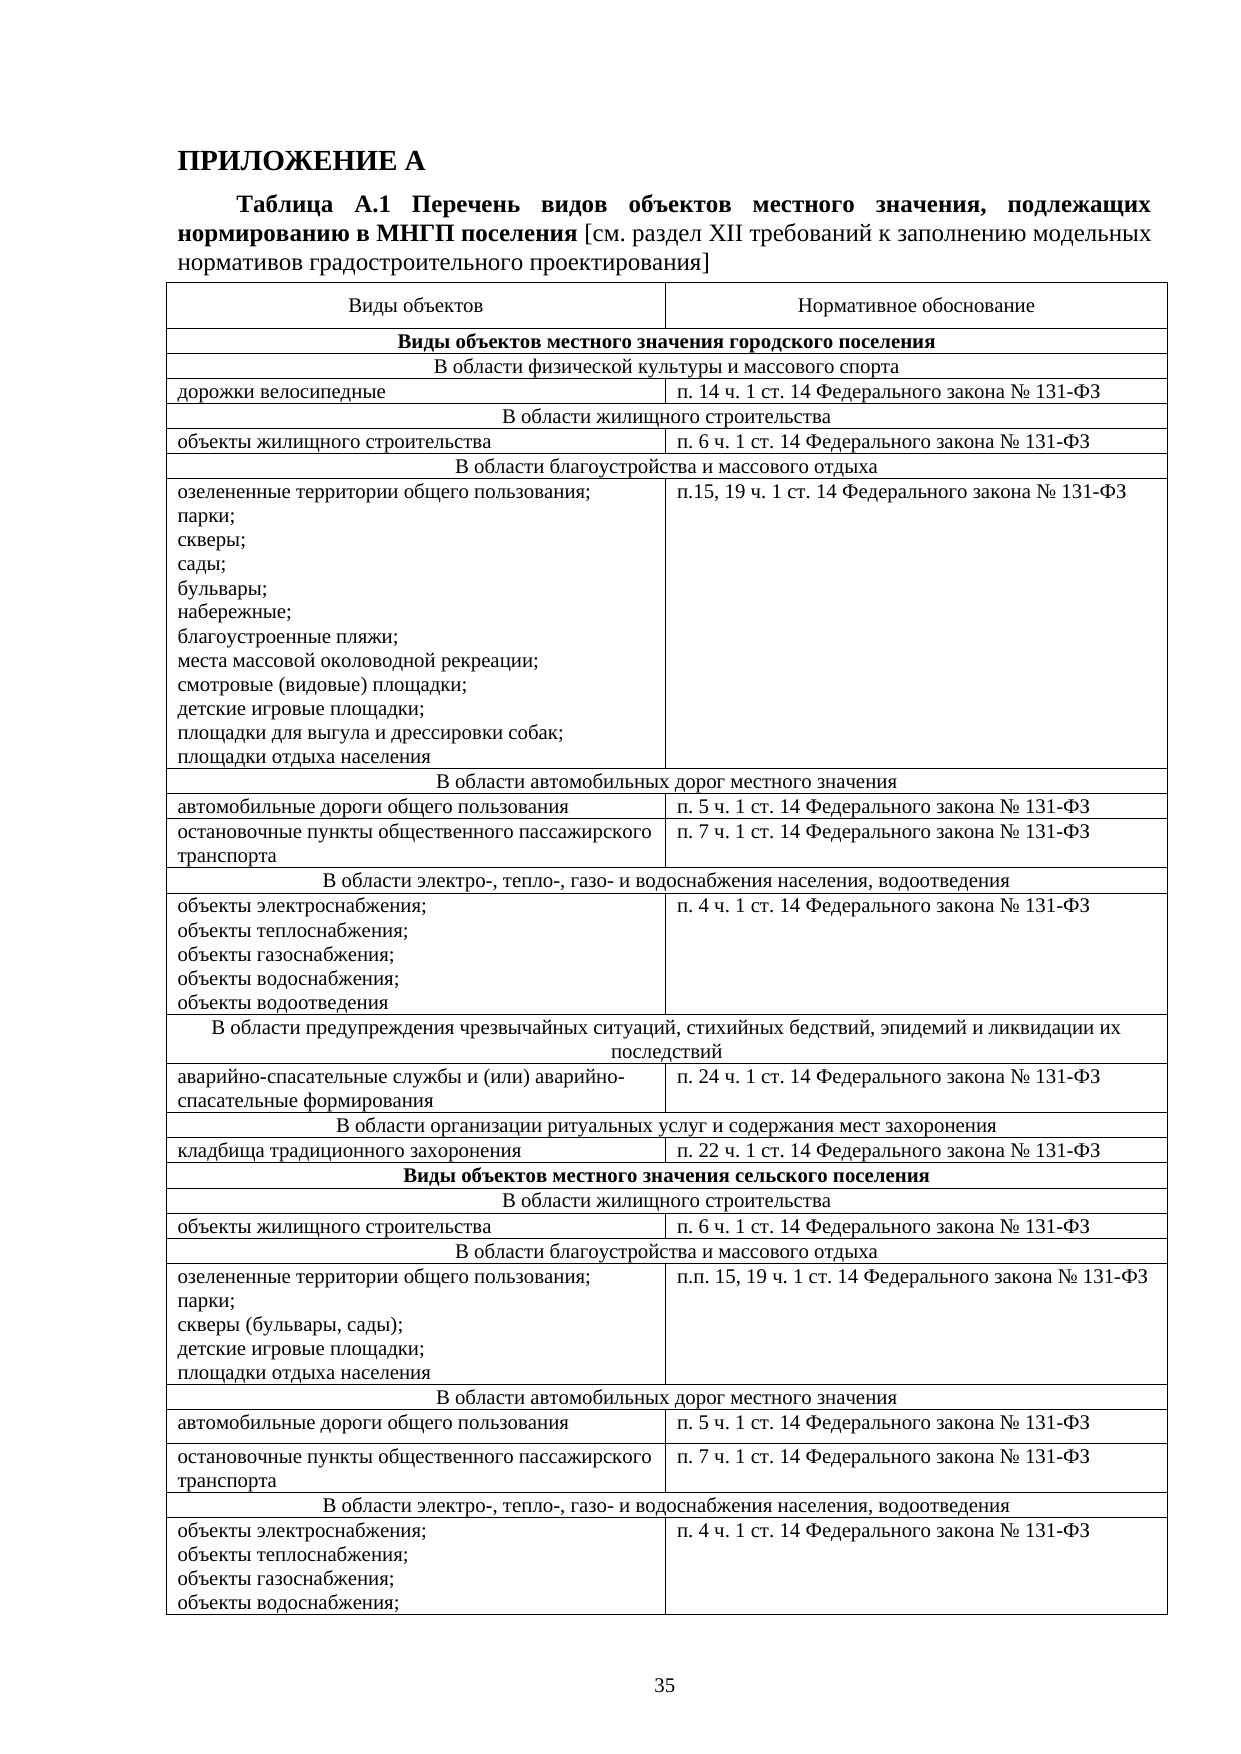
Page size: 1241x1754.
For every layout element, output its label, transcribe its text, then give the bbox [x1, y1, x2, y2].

table_cell В области автомобильных дорог местного значения [167, 1385, 1167, 1409]
table_cell объекты жилищного строительства [167, 429, 665, 453]
table_cell кладбища традиционного захоронения [167, 1138, 665, 1162]
table_cell В области благоустройства и массового отдыха [167, 1239, 1167, 1263]
table_cell Виды объектов местного значения сельского поселения [167, 1163, 1167, 1187]
table_cell озелененные территории общего пользования; парки; скверы (бульвары, сады); детские игровые площадки; площадки отдыха населения [167, 1264, 665, 1384]
table_cell В области благоустройства и массового отдыха [167, 454, 1167, 478]
table_cell Виды объектов местного значения городского поселения [167, 329, 1167, 353]
table_cell п. 4 ч. 1 ст. 14 Федерального закона № 131-ФЗ [666, 894, 1167, 1014]
table_cell автомобильные дороги общего пользования [167, 794, 665, 818]
table_cell п. 5 ч. 1 ст. 14 Федерального закона № 131-ФЗ [666, 1410, 1167, 1443]
table_cell остановочные пункты общественного пассажирского транспорта [167, 1444, 665, 1492]
table_cell п. 5 ч. 1 ст. 14 Федерального закона № 131-ФЗ [666, 794, 1167, 818]
table_cell п. 7 ч. 1 ст. 14 Федерального закона № 131-ФЗ [666, 819, 1167, 867]
table_header Виды объектов [167, 283, 665, 327]
table_cell п. 14 ч. 1 ст. 14 Федерального закона № 131-ФЗ [666, 379, 1167, 403]
table_cell объекты жилищного строительства [167, 1214, 665, 1238]
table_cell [167, 1518, 665, 1614]
table_cell В области физической культуры и массового спорта [167, 354, 1167, 378]
table_cell В области жилищного строительства [167, 1189, 1167, 1212]
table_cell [666, 1518, 1167, 1614]
table_cell В области предупреждения чрезвычайных ситуаций, стихийных бедствий, эпидемий и ликвидации их последствий [167, 1015, 1167, 1063]
table_cell объекты электроснабжения; объекты теплоснабжения; объекты газоснабжения; объекты водоснабжения; объекты водоотведения [167, 894, 665, 1014]
table_cell озелененные территории общего пользования; парки; скверы; сады; бульвары; набережные; благоустроенные пляжи; места массовой околоводной рекреации; смотровые (видовые) площадки; детские игровые площадки; площадки для выгула и дрессировки собак; площадки отдыха населения [167, 479, 665, 768]
table_cell аварийно-спасательные службы и (или) аварийно-спасательные формирования [167, 1064, 665, 1112]
table_cell В области автомобильных дорог местного значения [167, 769, 1167, 793]
table_cell дорожки велосипедные [167, 379, 665, 403]
text Таблица А.1 Перечень видов объектов местного значения, подлежащих нормированию в МНГП поселения [см. раздел XII требований к заполнению модельных нормативов градостроительного проектирования] [177, 189, 1152, 275]
table_cell п. 22 ч. 1 ст. 14 Федерального закона № 131-ФЗ [666, 1138, 1167, 1162]
table_cell п. 6 ч. 1 ст. 14 Федерального закона № 131-ФЗ [666, 1214, 1167, 1238]
table_cell В области электро-, тепло-, газо- и водоснабжения населения, водоотведения [167, 868, 1167, 892]
table_cell В области организации ритуальных услуг и содержания мест захоронения [167, 1113, 1167, 1137]
table_header Нормативное обоснование [666, 283, 1167, 327]
text ПРИЛОЖЕНИЕ А [177, 143, 1152, 177]
table_cell В области электро-, тепло-, газо- и водоснабжения населения, водоотведения [167, 1493, 1167, 1517]
table_cell автомобильные дороги общего пользования [167, 1410, 665, 1443]
table_cell п. 7 ч. 1 ст. 14 Федерального закона № 131-ФЗ [666, 1444, 1167, 1492]
table_cell остановочные пункты общественного пассажирского транспорта [167, 819, 665, 867]
table_cell п. 24 ч. 1 ст. 14 Федерального закона № 131-ФЗ [666, 1064, 1167, 1112]
table_cell п. 6 ч. 1 ст. 14 Федерального закона № 131-ФЗ [666, 429, 1167, 453]
table_cell п.15, 19 ч. 1 ст. 14 Федерального закона № 131-ФЗ [666, 479, 1167, 768]
table_cell п.п. 15, 19 ч. 1 ст. 14 Федерального закона № 131-ФЗ [666, 1264, 1167, 1384]
table_cell В области жилищного строительства [167, 404, 1167, 428]
